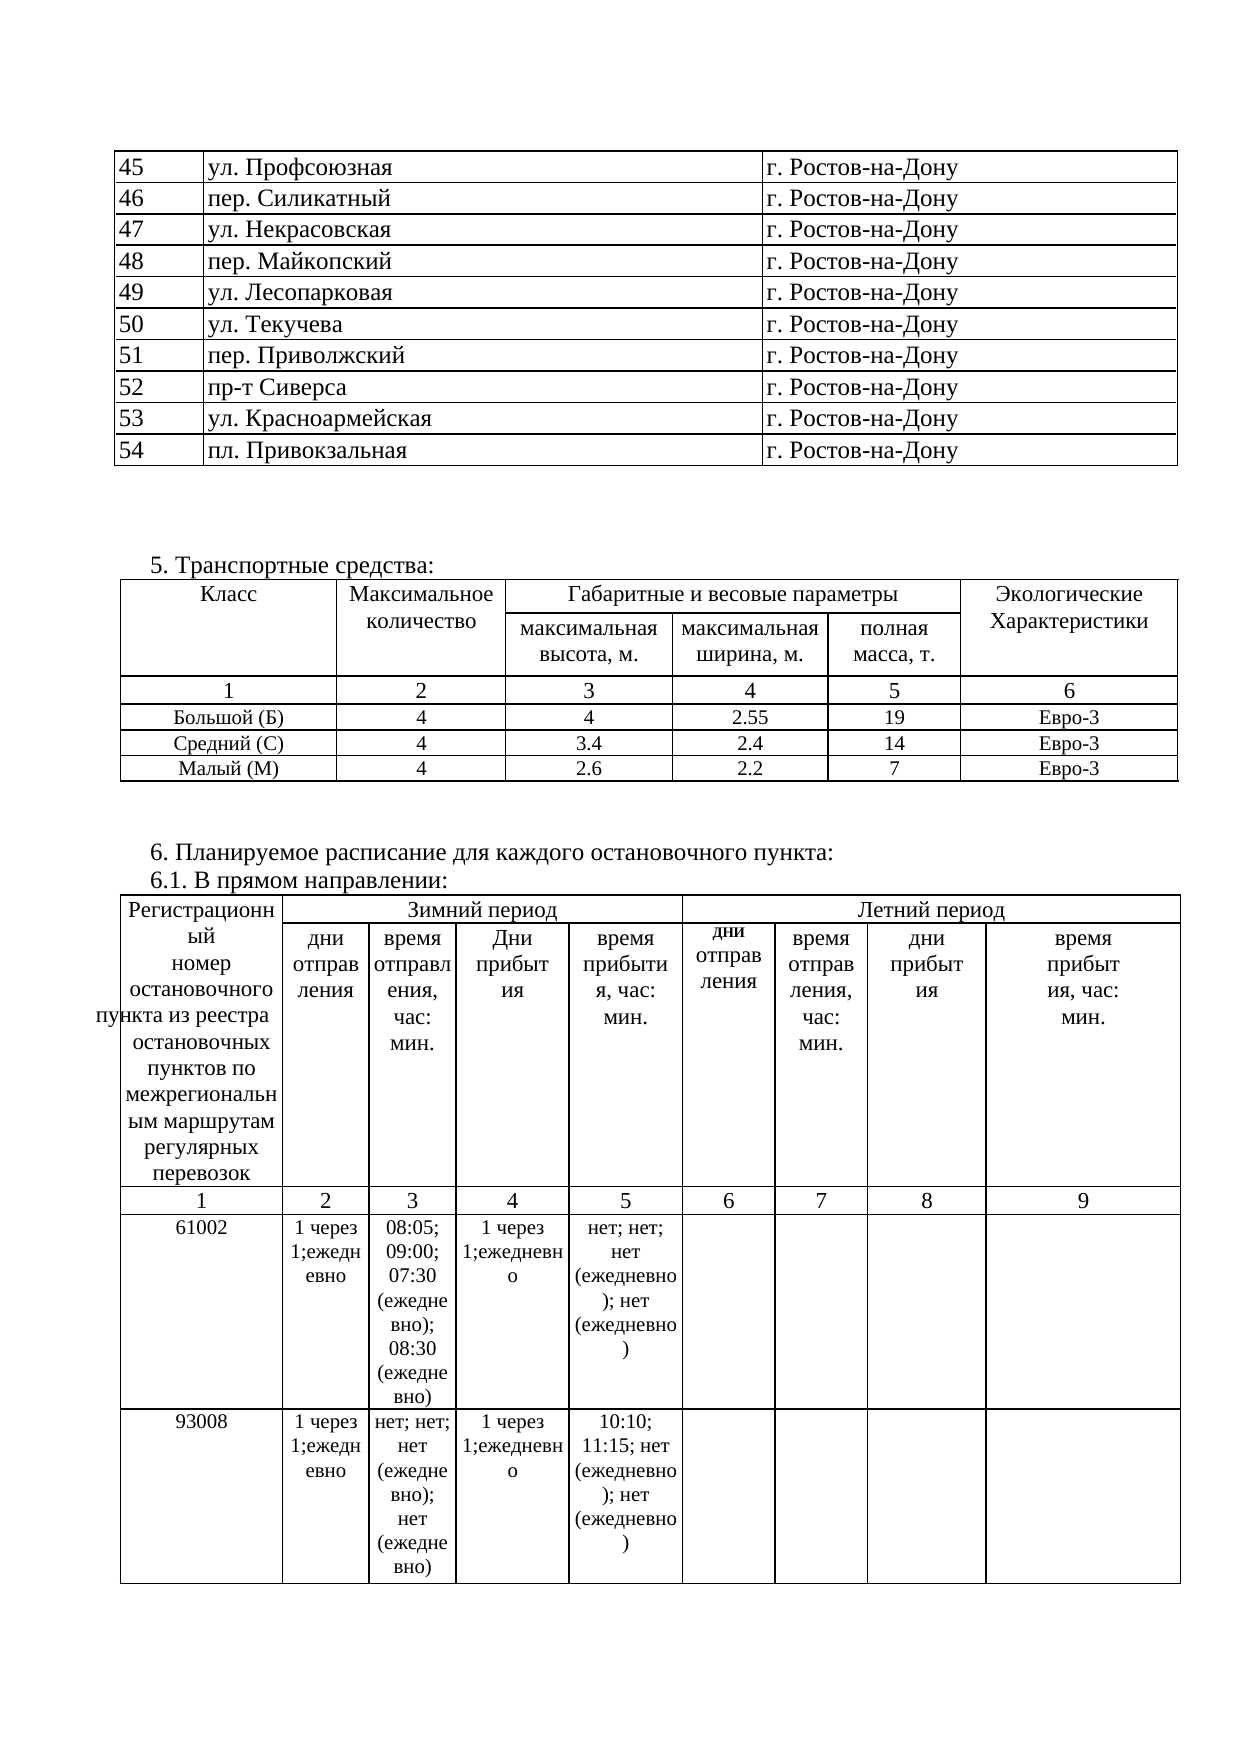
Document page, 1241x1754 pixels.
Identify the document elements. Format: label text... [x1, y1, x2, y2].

table_cell 2.6 [506, 756, 672, 780]
table_cell Евро-3 [961, 731, 1177, 754]
table_cell 48 [115, 245, 203, 276]
table_cell г. Ростов-на-Дону [763, 433, 1177, 464]
table_cell ДНИ отправ ления [683, 924, 774, 1186]
table_cell 4 [457, 1187, 568, 1214]
table_header Экологические Характеристики [961, 580, 1177, 675]
table_cell максимальная высота, м. [506, 614, 672, 675]
table_cell 1 через 1;ежедневно [283, 1215, 368, 1408]
text 5. Транспортные средства: [150, 550, 1090, 579]
table_header Габаритные и весовые параметры [506, 580, 960, 612]
text 6.1. В прямом направлении: [150, 866, 1090, 894]
table_cell максимальная ширина, м. [673, 614, 827, 675]
table_header Регистрационный номер остановочного пункта из реестра остановочных пунктов по межрегиональным маршрутам регулярных перевозок [121, 896, 282, 1186]
table_cell 1 через 1;ежедневно [457, 1410, 568, 1582]
table_cell пр-т Сиверса [204, 372, 762, 402]
table_cell пер. Силикатный [204, 183, 762, 213]
table_cell 93008 [121, 1410, 282, 1582]
table_cell г. Ростов-на-Дону [763, 307, 1177, 339]
table_cell 7 [776, 1187, 867, 1214]
table_cell [868, 1410, 985, 1582]
table_cell 8 [868, 1187, 985, 1214]
table_cell 1 [121, 677, 336, 703]
table_cell 4 [673, 677, 827, 703]
table_cell 1 через 1;ежедневно [283, 1410, 368, 1582]
table_cell 61002 [121, 1215, 282, 1408]
table_cell 3 [506, 677, 672, 703]
table_cell [987, 1215, 1180, 1408]
table_cell 08:05; 09:00; 07:30 (ежедневно); 08:30 (ежедневно) [370, 1215, 455, 1408]
table_cell 10:10; 11:15; нет (ежедневно); нет (ежедневно) [570, 1410, 682, 1582]
table_cell г. Ростов-на-Дону [763, 370, 1177, 402]
table_cell 2 [283, 1187, 368, 1214]
table_cell время прибыти я, час: мин. [570, 924, 682, 1186]
table_cell 45 [115, 152, 203, 181]
table_cell 4 [337, 756, 505, 780]
table_cell время отправ ления, час: мин. [776, 924, 867, 1186]
table_cell Дни прибыт ия [457, 924, 568, 1186]
table_cell [683, 1410, 774, 1582]
table_cell 52 [115, 371, 203, 402]
table_cell 2.55 [673, 705, 827, 729]
table_cell г. Ростов-на-Дону [763, 213, 1177, 244]
table_cell 5 [829, 677, 960, 703]
table_cell 4 [337, 731, 505, 754]
text 6. Планируемое расписание для каждого остановочного пункта: [150, 837, 1090, 866]
table_cell 6 [961, 677, 1177, 703]
table_cell 53 [115, 403, 203, 433]
table_cell Евро-3 [961, 705, 1177, 729]
table_header Максимальное количество [337, 580, 505, 675]
table_cell 3.4 [506, 731, 672, 754]
table_cell 54 [115, 434, 203, 464]
table_cell 49 [115, 277, 203, 307]
table_cell 1 [121, 1187, 282, 1214]
table_cell 3 [370, 1187, 455, 1214]
table_cell 4 [337, 705, 505, 729]
table_cell 2.4 [673, 731, 827, 754]
table_cell дни прибыт ия [868, 924, 985, 1186]
table_cell [776, 1215, 867, 1408]
table_cell Евро-3 [961, 756, 1177, 780]
table_cell пер. Приволжский [204, 340, 762, 370]
table_cell 47 [115, 214, 203, 244]
table_cell г. Ростов-на-Дону [763, 152, 1177, 181]
table_cell [776, 1410, 867, 1582]
table_cell 4 [506, 705, 672, 729]
table_header Зимний период [283, 896, 682, 922]
table_cell г. Ростов-на-Дону [763, 402, 1177, 433]
table_cell 50 [115, 308, 203, 339]
table_cell 5 [570, 1187, 682, 1214]
table_cell 2.2 [673, 756, 827, 780]
table_cell ул. Красноармейская [204, 403, 762, 433]
table_cell ул. Лесопарковая [204, 277, 762, 307]
table_cell 9 [987, 1187, 1180, 1214]
table_cell г. Ростов-на-Дону [763, 276, 1177, 307]
table_cell время прибыт ия, час: мин. [987, 924, 1180, 1186]
table_cell 2 [337, 677, 505, 703]
table_cell ул. Некрасовская [204, 215, 762, 244]
table_cell нет; нет; нет (ежедневно); нет (ежедневно) [570, 1215, 682, 1408]
table_cell полная масса, т. [829, 614, 960, 675]
table_cell пер. Майкопский [204, 246, 762, 276]
table_cell дни отправ ления [283, 924, 368, 1186]
table_cell [868, 1215, 985, 1408]
table_cell 7 [829, 756, 960, 780]
table_cell 14 [829, 731, 960, 754]
table_cell 6 [683, 1187, 774, 1214]
table_cell [987, 1410, 1180, 1582]
table_header Класс [121, 580, 336, 675]
table_cell 19 [829, 705, 960, 729]
table_cell ул. Профсоюзная [204, 152, 762, 181]
table_cell ул. Текучева [204, 309, 762, 339]
table_cell 46 [115, 183, 203, 213]
table_cell Большой (Б) [121, 705, 336, 729]
table_header Летний период [683, 896, 1180, 922]
table_cell Малый (М) [121, 756, 336, 780]
table_cell г. Ростов-на-Дону [763, 339, 1177, 370]
table_cell время отправл ения, час: мин. [370, 924, 455, 1186]
table_cell г. Ростов-на-Дону [763, 244, 1177, 276]
table_cell Средний (С) [121, 731, 336, 754]
table_cell г. Ростов-на-Дону [763, 181, 1177, 213]
table_cell [683, 1215, 774, 1408]
table_cell пл. Привокзальная [204, 435, 762, 464]
table_cell 51 [115, 340, 203, 370]
table_cell 1 через 1;ежедневно [457, 1215, 568, 1408]
table_cell нет; нет; нет (ежедневно); нет (ежедневно) [370, 1410, 455, 1582]
